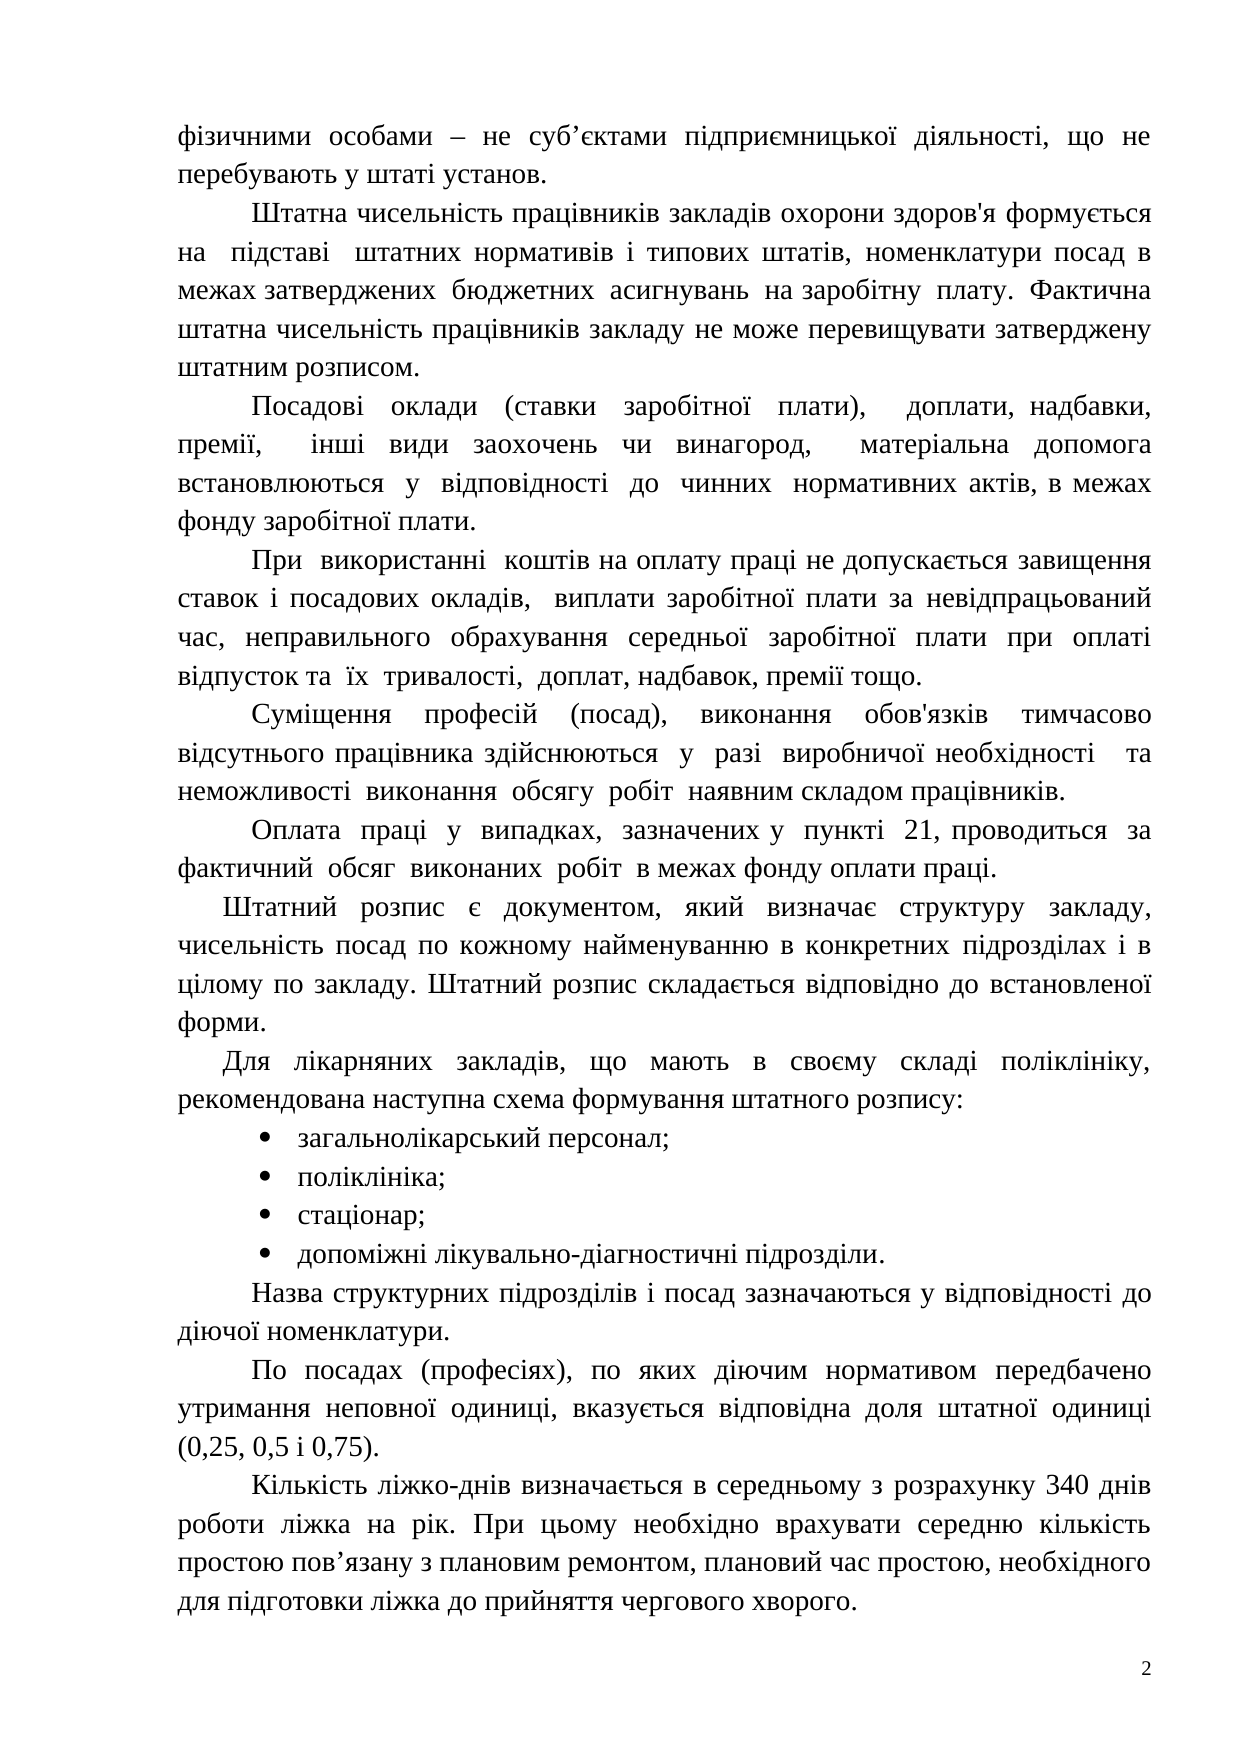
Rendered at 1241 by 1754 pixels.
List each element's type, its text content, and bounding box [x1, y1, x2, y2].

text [177, 118, 1152, 190]
text Штатна чисельність працівників закладів охорони здоров'я формується на підставі штатних нормативів і типових штатів, номенклатури посад в межах затверджених бюджетних асигнувань на заробітну плату. Фактична штатна чисельність працівників закладу не може перевищувати затверджену штатним розписом. [177, 195, 1152, 383]
text При використанні коштів на оплату праці не допускається завищення ставок і посадових окладів, виплати заробітної плати за невідпрацьований час, неправильного обрахування середньої заробітної плати при оплаті відпусток та їх тривалості, доплат, надбавок, премії тощо. [177, 542, 1152, 691]
list загальнолікарський персонал; [260, 1120, 1152, 1154]
text Назва структурних підрозділів і посад зазначаються у відповідності до діючої номенклатури. [177, 1275, 1152, 1347]
list стаціонар; [260, 1197, 1152, 1231]
text По посадах (професіях), по яких діючим нормативом передбачено утримання неповної одиниці, вказується відповідна доля штатної одиниці (0,25, 0,5 і 0,75). [177, 1352, 1152, 1462]
text Кількість ліжко-днів визначається в середньому з розрахунку 340 днів роботи ліжка на рік. При цьому необхідно врахувати середню кількість простою пов’язану з плановим ремонтом, плановий час простою, необхідного для підготовки ліжка до прийняття чергового хворого. [177, 1467, 1152, 1617]
list поліклініка; [260, 1159, 1152, 1192]
text Посадові оклади (ставки заробітної плати), доплати, надбавки, премії, інші види заохочень чи винагород, матеріальна допомога встановлюються у відповідності до чинних нормативних актів, в межах фонду заробітної плати. [177, 388, 1152, 537]
text Штатний розпис є документом, який визначає структуру закладу, чисельність посад по кожному найменуванню в конкретних підрозділах і в цілому по закладу. Штатний розпис складається відповідно до встановленої форми. [177, 889, 1152, 1038]
text Для лікарняних закладів, що мають в своєму складі поліклініку, рекомендована наступна схема формування штатного розпису: [177, 1043, 1152, 1115]
text Оплата праці у випадках, зазначених у пункті 21, проводиться за фактичний обсяг виконаних робіт в межах фонду оплати праці. [177, 812, 1152, 884]
text Суміщення професій (посад), виконання обов'язків тимчасово відсутнього працівника здійснюються у разі виробничої необхідності та неможливості виконання обсягу робіт наявним складом працівників. [177, 696, 1152, 807]
list допоміжні лікувально-діагностичні підрозділи. [260, 1236, 1152, 1270]
